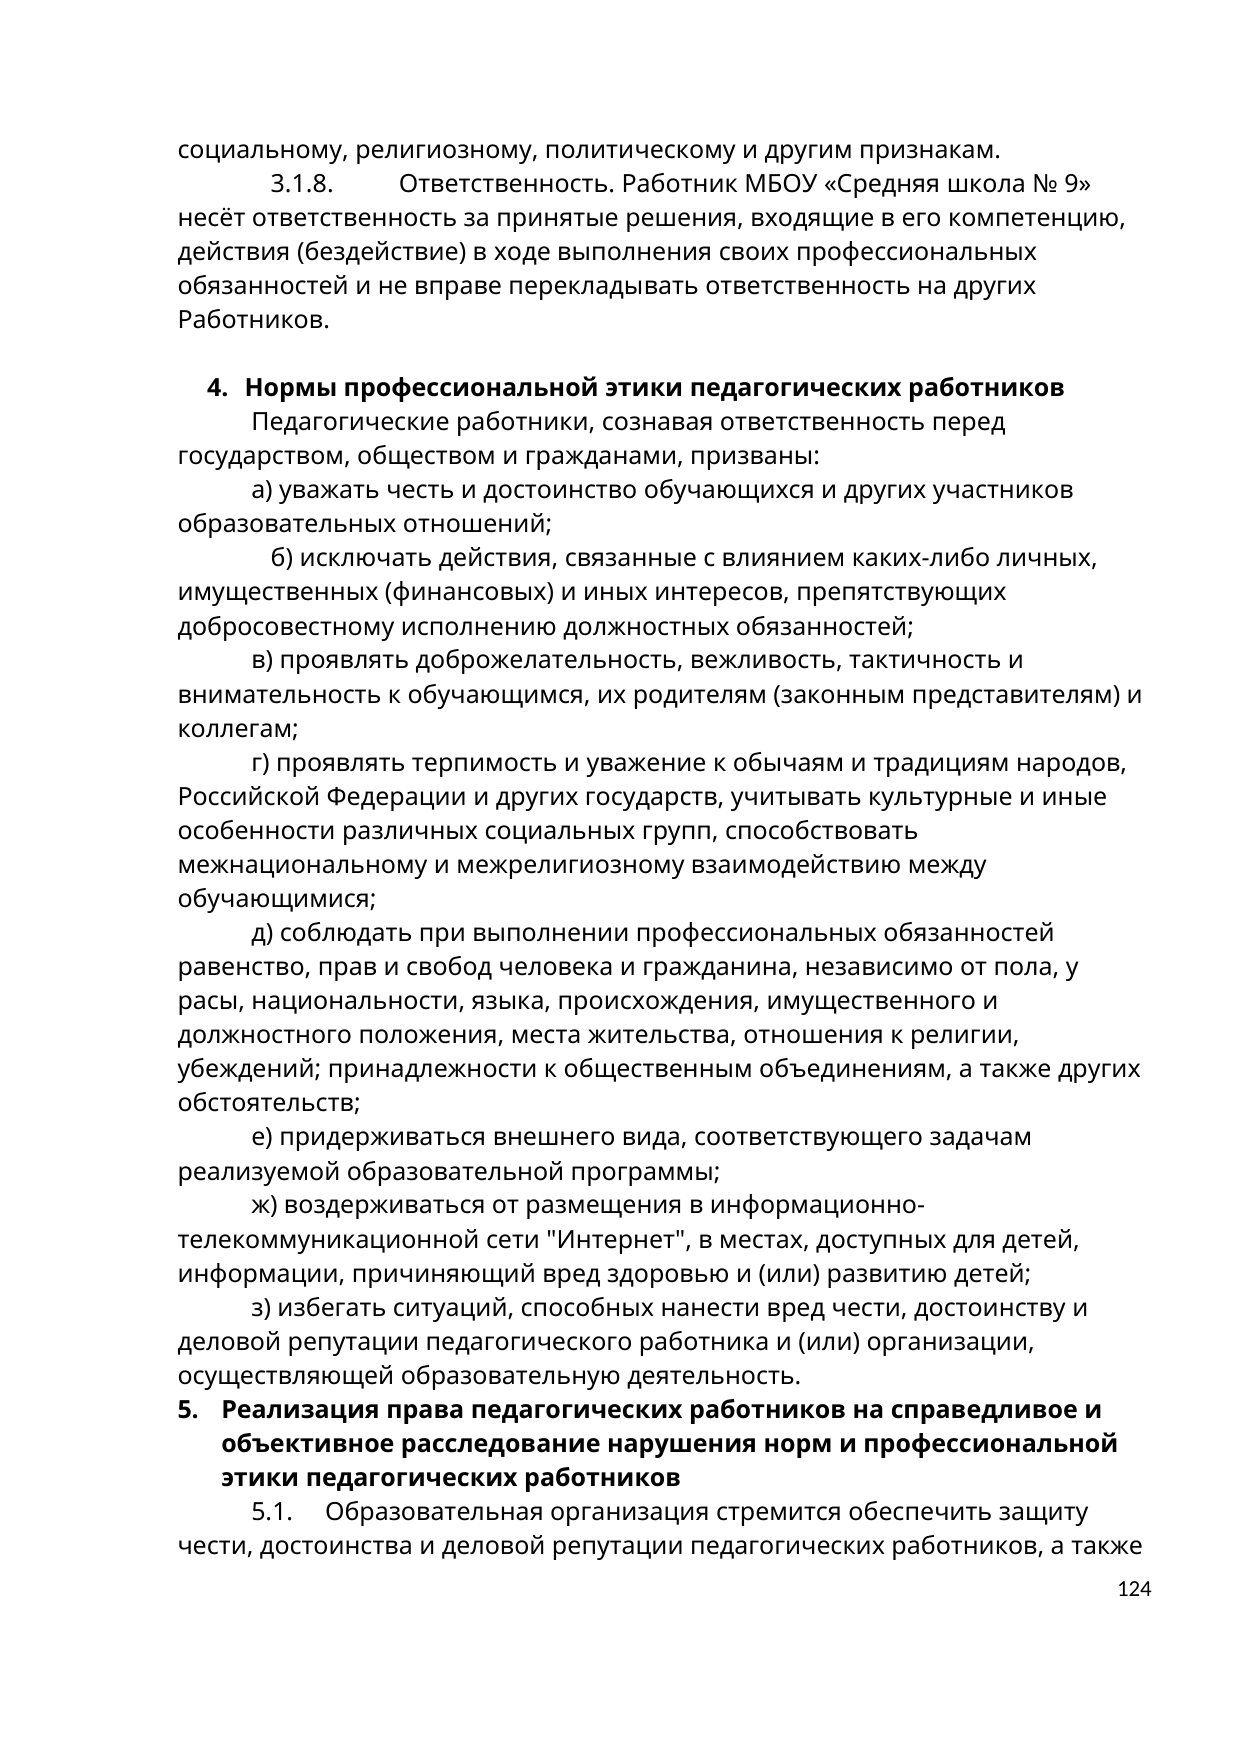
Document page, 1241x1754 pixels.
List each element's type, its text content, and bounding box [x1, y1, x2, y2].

text Педагогические работники, сознавая ответственность перед государством, обществом и гражданами, призваны: [177, 404, 1152, 472]
text б) исключать действия, связанные с влиянием каких-либо личных, имущественных (финансовых) и иных интересов, препятствующих добросовестному исполнению должностных обязанностей; [177, 540, 1152, 642]
text д) соблюдать при выполнении профессиональных обязанностей равенство, прав и свобод человека и гражданина, независимо от пола, у расы, национальности, языка, происхождения, имущественного и должностного положения, места жительства, отношения к религии, убеждений; принадлежности к общественным объединениям, а также других обстоятельств; [177, 915, 1152, 1119]
list Реализация права педагогических работников на справедливое и объективное расследование нарушения норм и профессиональной этики педагогических работников [177, 1392, 1152, 1494]
text з) избегать ситуаций, способных нанести вред чести, достоинству и деловой репутации педагогического работника и (или) организации, осуществляющей образовательную деятельность. [177, 1289, 1152, 1392]
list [177, 1494, 1152, 1562]
text ж) воздерживаться от размещения в информационно- телекоммуникационной сети "Интернет", в местах, доступных для детей, информации, причиняющий вред здоровью и (или) развитию детей; [177, 1187, 1152, 1289]
text г) проявлять терпимость и уважение к обычаям и традициям народов, Российской Федерации и других государств, учитывать культурные и иные особенности различных социальных групп, способствовать межнациональному и межрелигиозному взаимодействию между обучающимися; [177, 744, 1152, 915]
list Нормы профессиональной этики педагогических работников [207, 370, 1152, 404]
text 3.1.8. Ответственность. Работник МБОУ «Средняя школа № 9» несёт ответственность за принятые решения, входящие в его компетенцию, действия (бездействие) в ходе выполнения своих профессиональных обязанностей и не вправе перекладывать ответственность на других Работников. [177, 165, 1152, 336]
text а) уважать честь и достоинство обучающихся и других участников образовательных отношений; [177, 472, 1152, 540]
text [177, 131, 1152, 165]
text е) придерживаться внешнего вида, соответствующего задачам реализуемой образовательной программы; [177, 1119, 1152, 1187]
text в) проявлять доброжелательность, вежливость, тактичность и внимательность к обучающимся, их родителям (законным представителям) и коллегам; [177, 642, 1152, 744]
